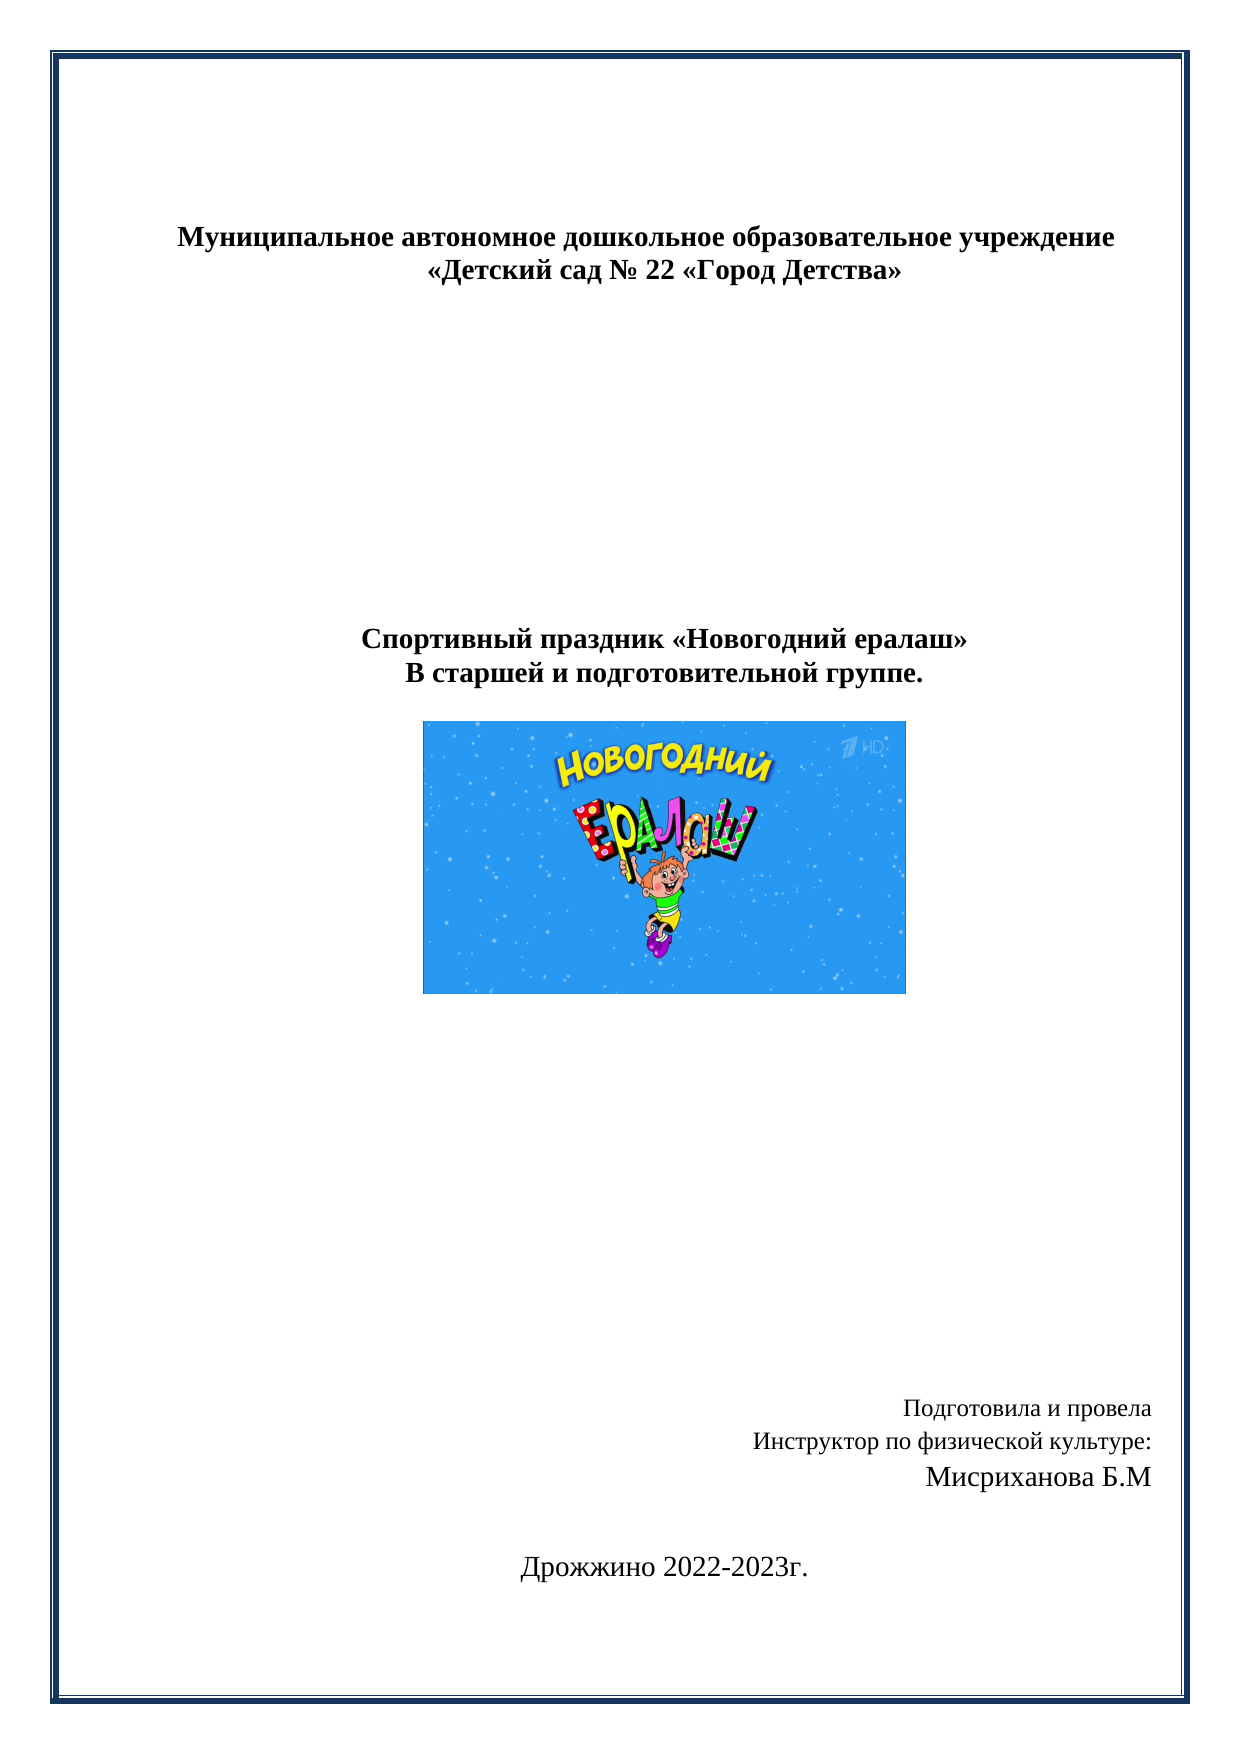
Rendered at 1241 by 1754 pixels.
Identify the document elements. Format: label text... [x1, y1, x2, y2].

text В старшей и подготовительной группе. [177, 655, 1152, 688]
text Муниципальное автономное дошкольное образовательное учреждение [177, 219, 1152, 252]
text Мисриханова Б.М [177, 1459, 1152, 1549]
text Дрожжино 2022-2023г. [177, 1549, 1152, 1583]
text Спортивный праздник «Новогодний ералаш» [177, 621, 1152, 655]
text Подготовила и провела Инструктор по физической культуре: [177, 1393, 1152, 1454]
text «Детский сад № 22 «Город Детства» [177, 252, 1152, 286]
picture [423, 721, 906, 994]
